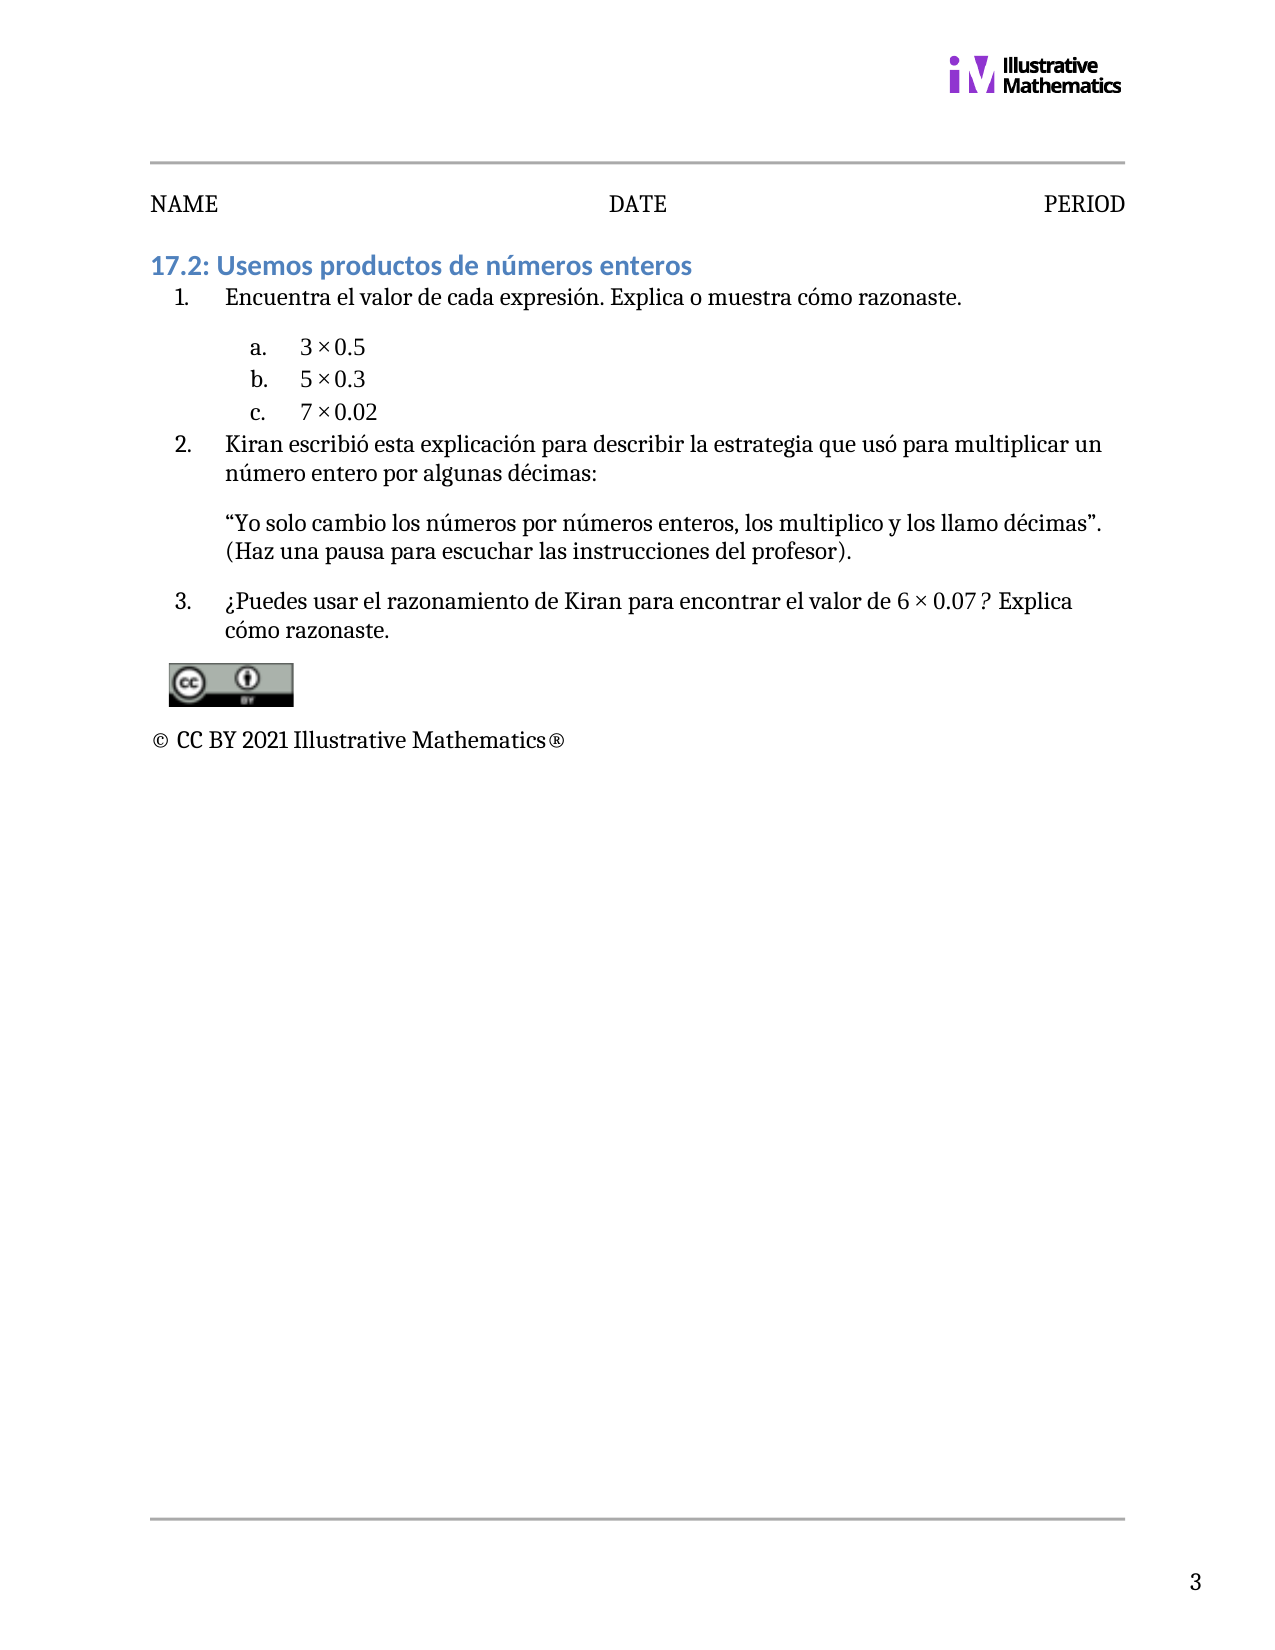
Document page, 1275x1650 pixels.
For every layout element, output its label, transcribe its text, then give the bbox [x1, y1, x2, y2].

list Kiran escribió esta explicación para describir la estrategia que usó para multiplicar un número entero por algunas décimas: [175, 430, 1125, 488]
text © CC BY 2021 Illustrative Mathematics® [150, 726, 1125, 754]
subtitle 17.2: Usemos productos de números enteros [150, 247, 1125, 283]
list “Yo solo cambio los números por números enteros, los multiplico y los llamo décimas”. (Haz una pausa para escuchar las instrucciones del profesor). [175, 508, 1125, 566]
picture [949, 55, 1121, 93]
list Encuentra el valor de cada expresión. Explica o muestra cómo razonaste. [175, 283, 1125, 312]
list ¿Puedes usar el razonamiento de Kiran para encontrar el valor de Explica cómo razonaste. [175, 587, 1125, 644]
picture [168, 663, 294, 707]
